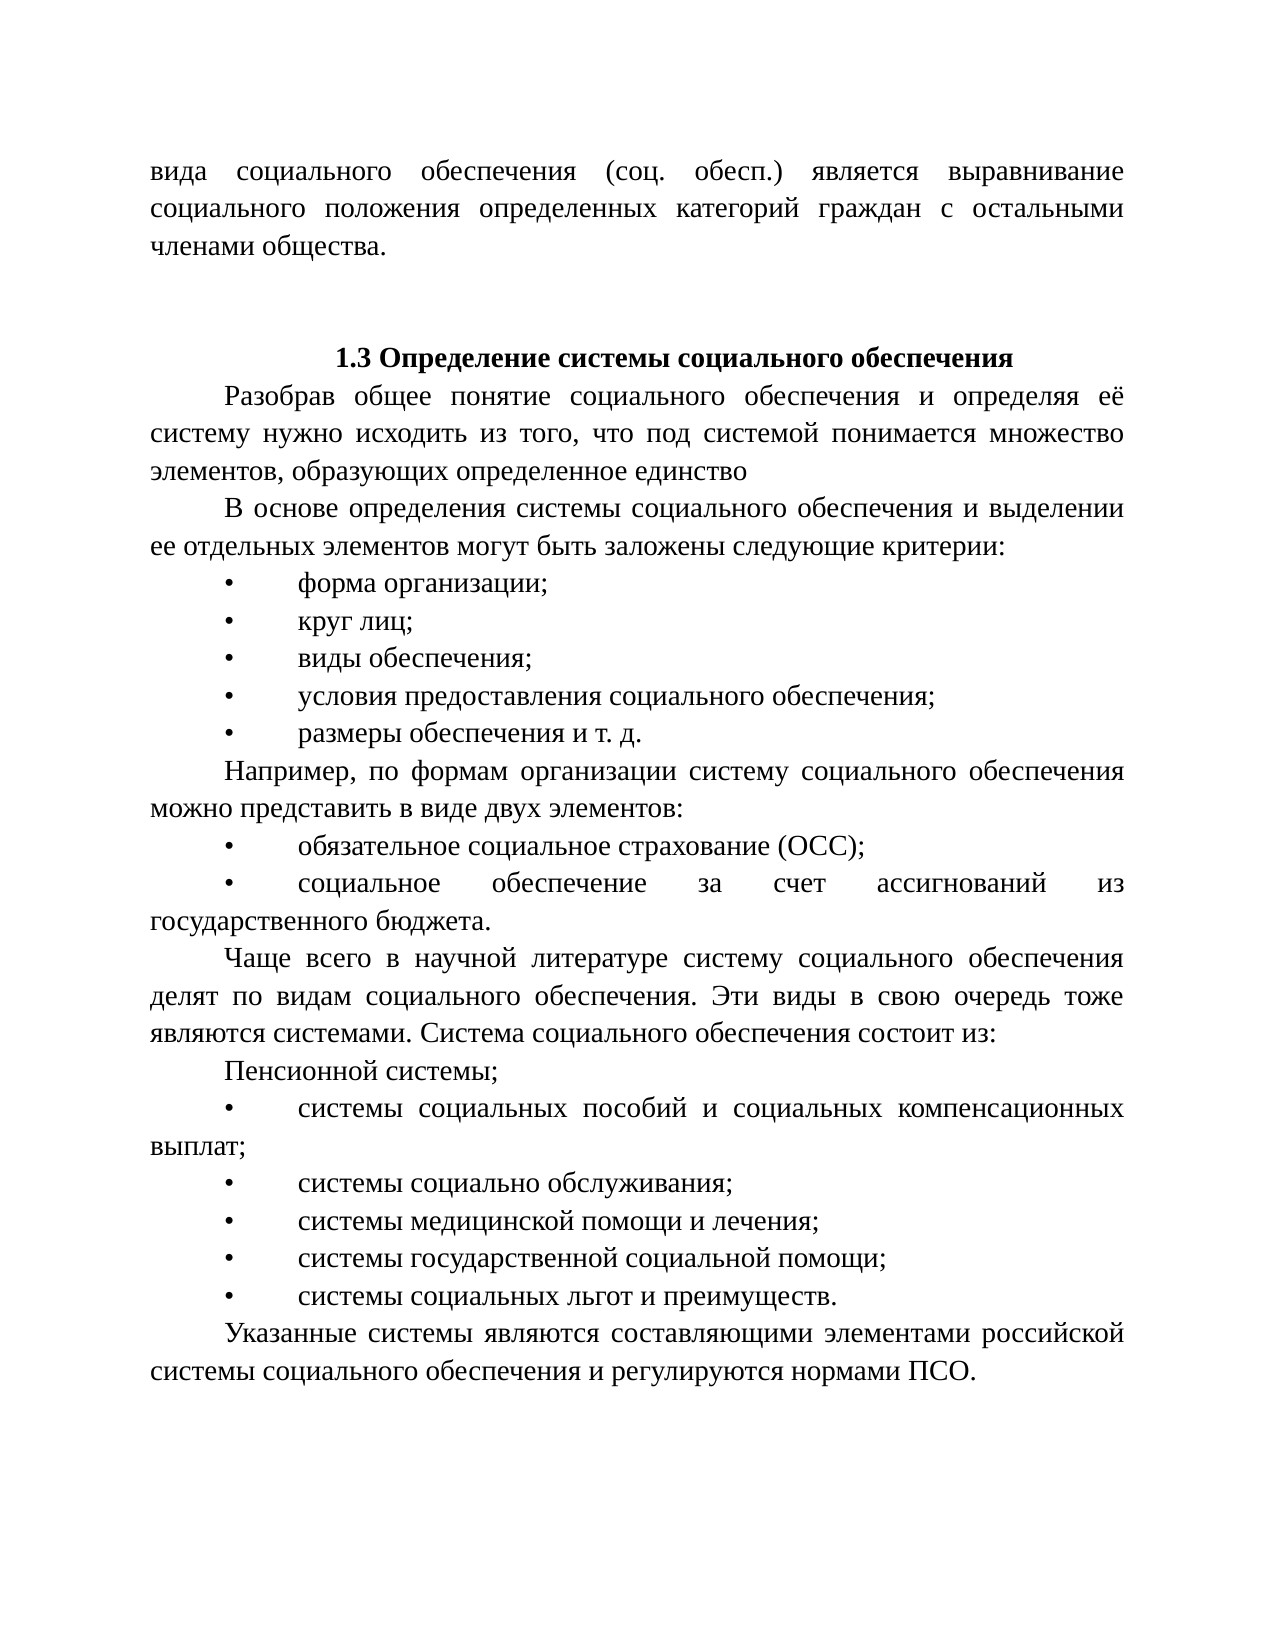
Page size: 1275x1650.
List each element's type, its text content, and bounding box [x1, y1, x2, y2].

text Разобрав общее понятие социального обеспечения и определяя её систему нужно исходить из того, что под системой понимается множество элементов, образующих определенное единство [150, 375, 1125, 487]
list условия предоставления социального обеспечения; [150, 675, 1125, 712]
list виды обеспечения; [150, 637, 1125, 675]
text Чаще всего в научной литературе систему социального обеспечения делят по видам социального обеспечения. Эти виды в свою очередь тоже являются системами. Система социального обеспечения состоит из: [150, 937, 1125, 1050]
list размеры обеспечения и т. д. [150, 712, 1125, 750]
list системы социально обслуживания; [150, 1162, 1125, 1200]
list круг лиц; [150, 600, 1125, 637]
text Например, по формам организации систему социального обеспечения можно представить в виде двух элементов: [150, 750, 1125, 825]
text 1.3 Определение системы социального обеспечения [150, 337, 1125, 375]
text Указанные системы являются составляющими элементами российской системы социального обеспечения и регулируются нормами ПСО. [150, 1312, 1125, 1387]
list системы социальных пособий и социальных компенсационных выплат; [150, 1087, 1125, 1162]
text Пенсионной системы; [150, 1050, 1125, 1087]
list системы медицинской помощи и лечения; [150, 1200, 1125, 1237]
list социальное обеспечение за счет ассигнований из государственного бюджета. [150, 862, 1125, 937]
list обязательное социальное страхование (ОСС); [150, 825, 1125, 862]
list системы государственной социальной помощи; [150, 1237, 1125, 1275]
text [150, 224, 1125, 262]
list системы социальных льгот и преимуществ. [150, 1275, 1125, 1312]
list форма организации; [150, 562, 1125, 600]
text В основе определения системы социального обеспечения и выделении ее отдельных элементов могут быть заложены следующие критерии: [150, 487, 1125, 562]
